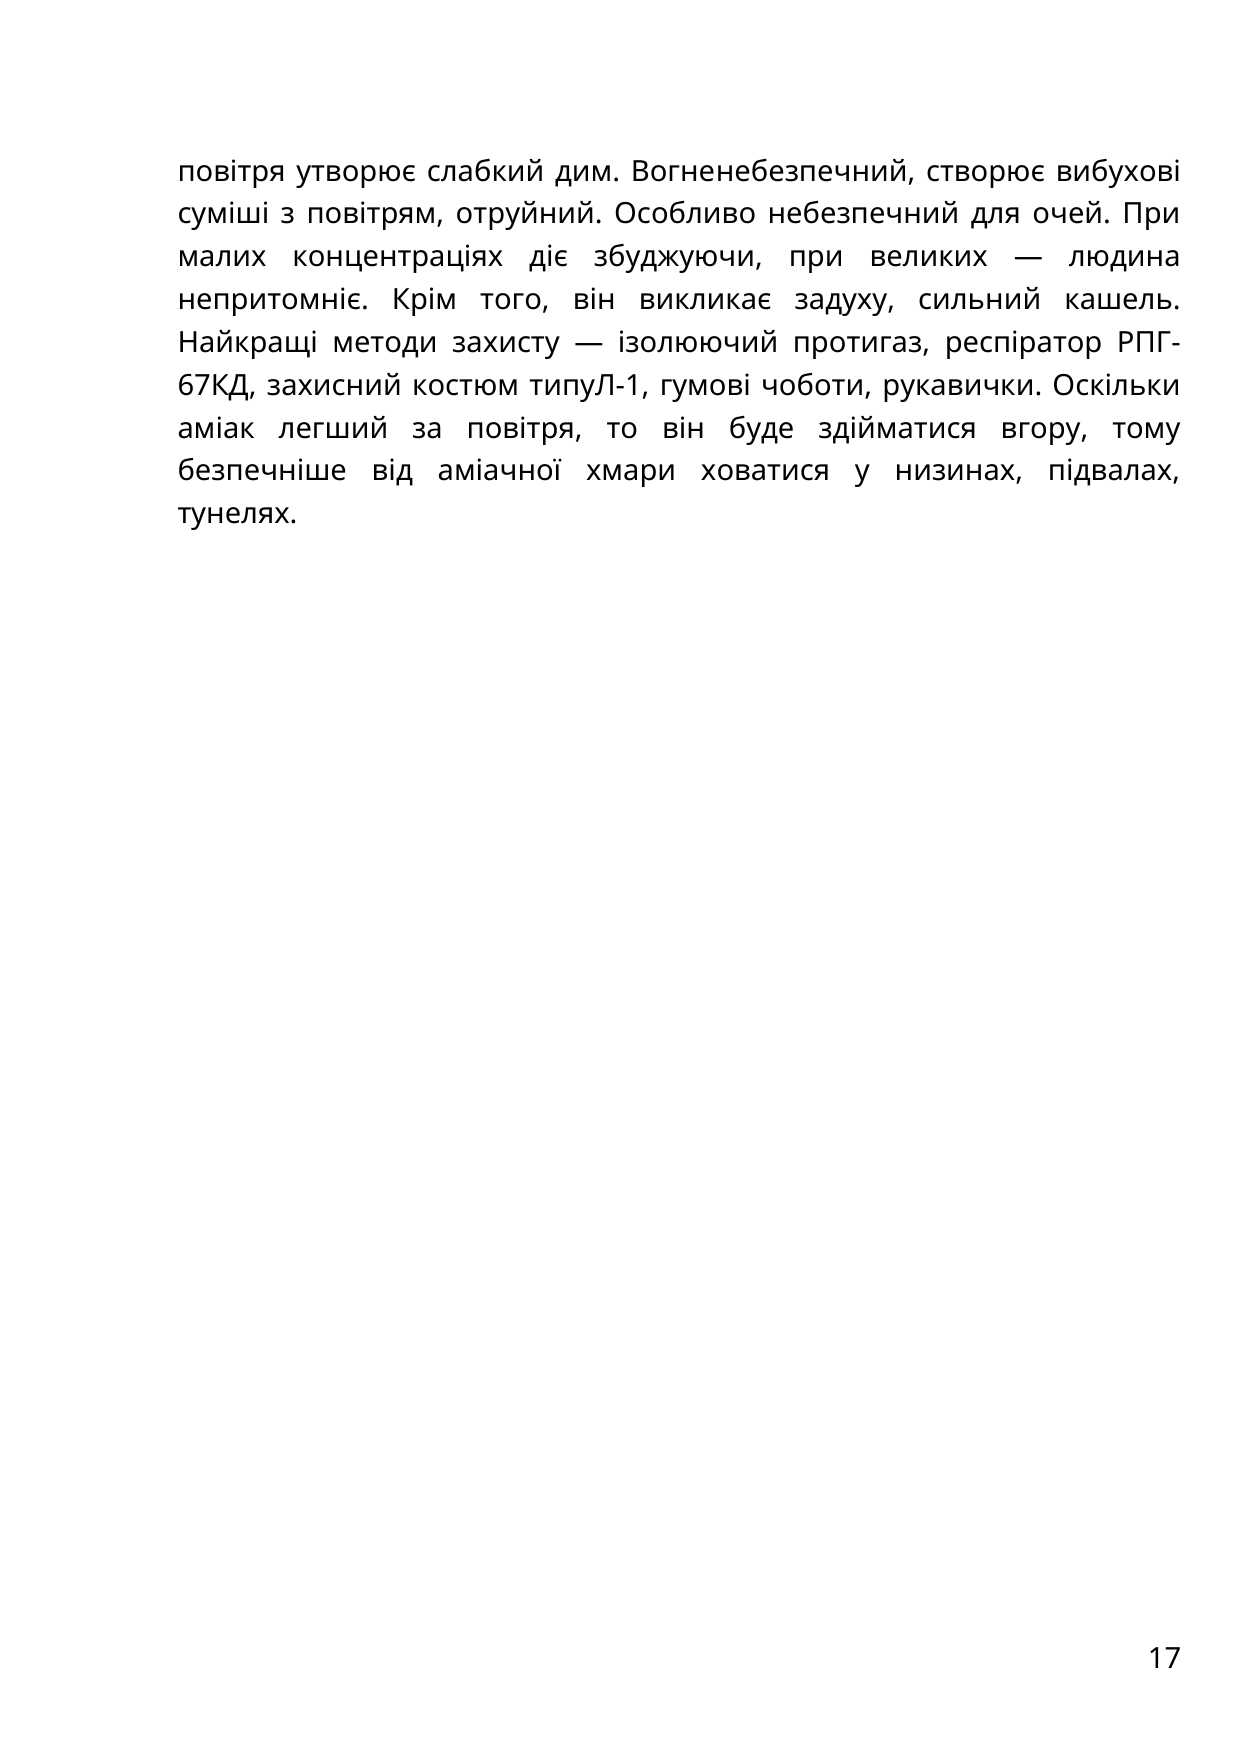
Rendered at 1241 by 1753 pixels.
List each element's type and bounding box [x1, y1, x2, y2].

text [177, 150, 1181, 532]
